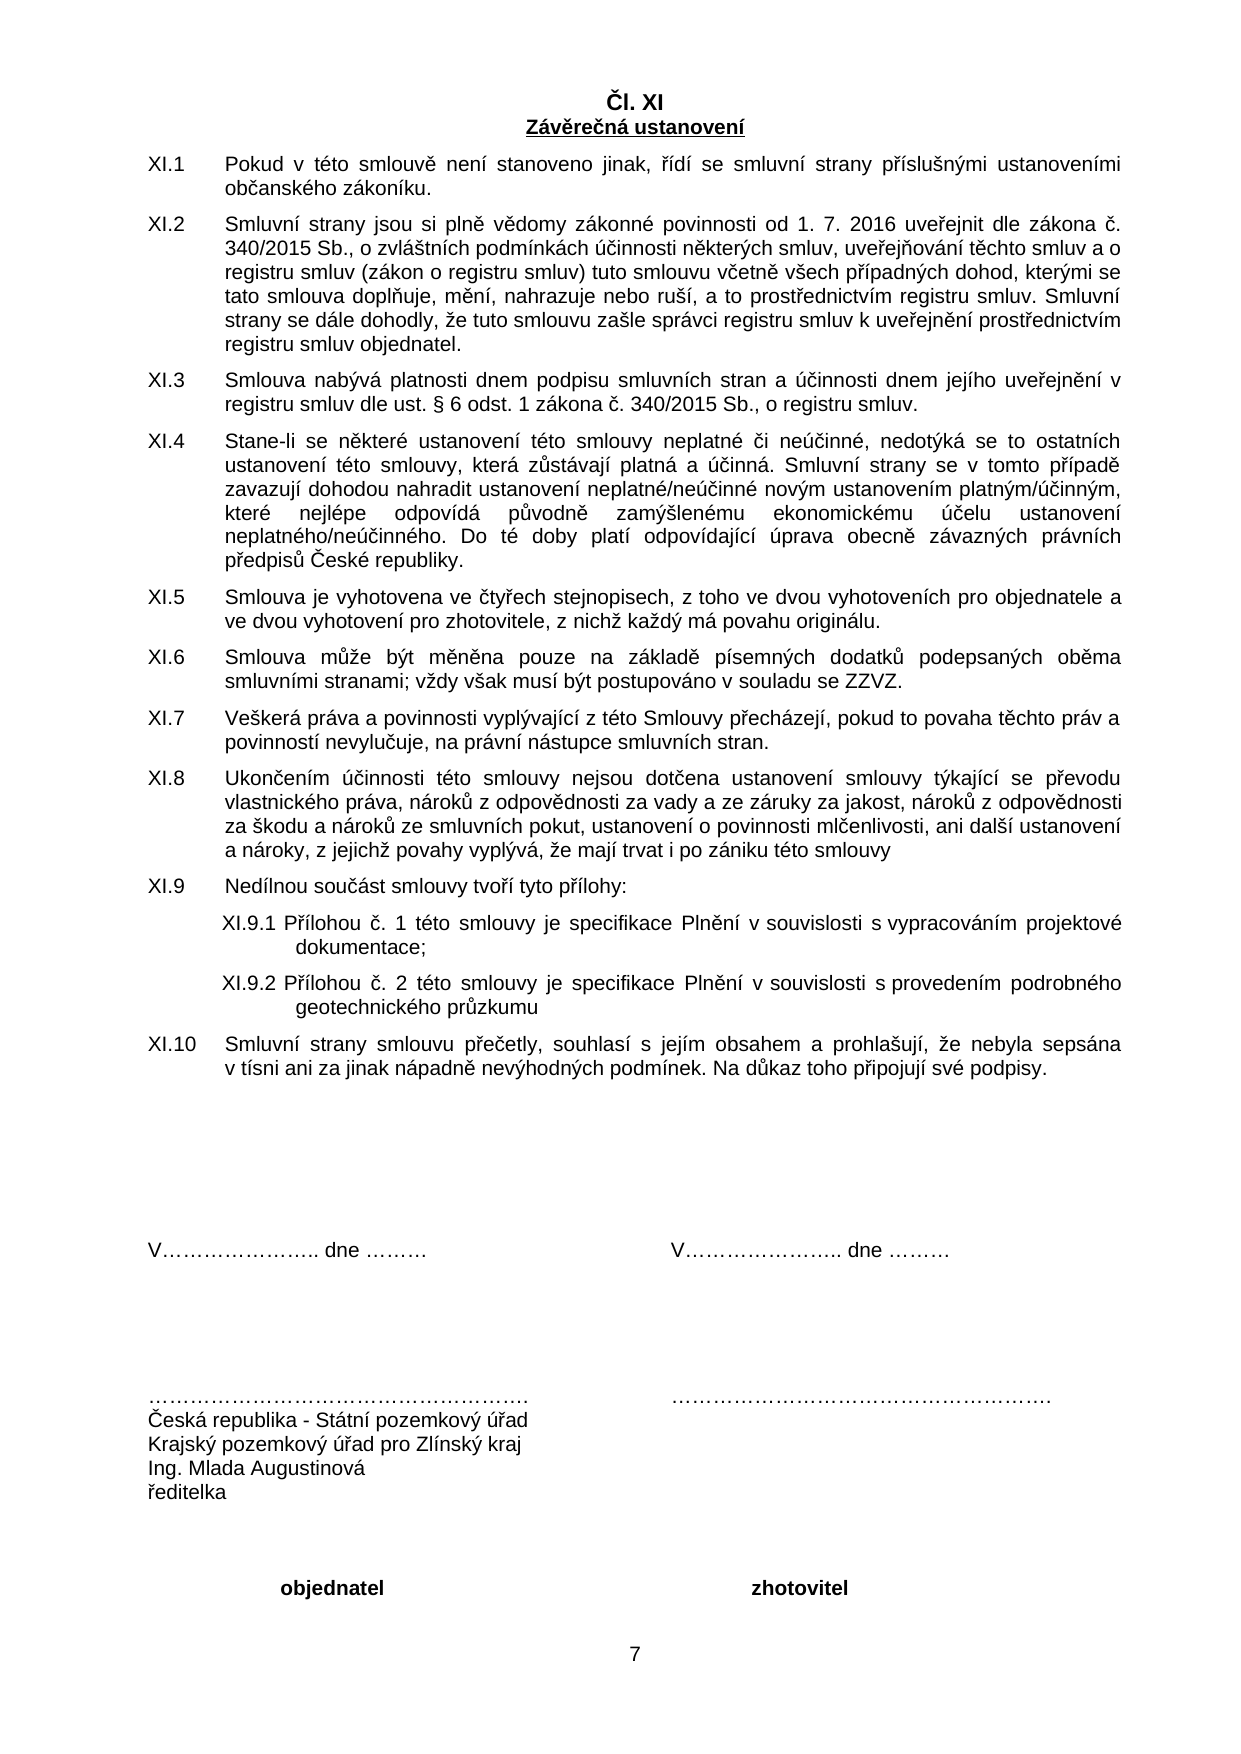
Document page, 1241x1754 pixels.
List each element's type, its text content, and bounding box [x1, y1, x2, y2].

table_cell zhotovitel [659, 1575, 1182, 1612]
table_cell ………………………………………………. Česká republika - Státní pozemkový úřad Krajský pozemkový úřad pro Zlínský kraj Ing. Mlada Augustinová ředitelka [136, 1384, 659, 1575]
list Veškerá práva a povinnosti vyplývající z této Smlouvy přecházejí, pokud to povaha těchto práv a povinností nevylučuje, na právní nástupce smluvních stran. [148, 706, 1122, 753]
list Pokud v této smlouvě není stanoveno jinak, řídí se smluvní strany příslušnými ustanoveními občanského zákoníku. [148, 151, 1122, 199]
list Smlouva je vyhotovena ve čtyřech stejnopisech, z toho ve dvou vyhotoveních pro objednatele a ve dvou vyhotovení pro zhotovitele, z nichž každý má povahu originálu. [148, 585, 1122, 633]
table_cell ………………………………………………. [659, 1384, 1182, 1575]
list Ukončením účinnosti této smlouvy nejsou dotčena ustanovení smlouvy týkající se převodu vlastnického práva, nároků z odpovědnosti za vady a ze záruky za jakost, nároků z odpovědnosti za škodu a nároků ze smluvních pokut, ustanovení o povinnosti mlčenlivosti, ani další ustanovení a nároky, z jejichž povahy vyplývá, že mají trvat i po zániku této smlouvy [148, 766, 1122, 862]
list Smlouva může být měněna pouze na základě písemných dodatků podepsaných oběma smluvními stranami; vždy však musí být postupováno v souladu se ZZVZ. [148, 645, 1122, 693]
list Nedílnou součást smlouvy tvoří tyto přílohy: [148, 874, 1122, 898]
list Smlouva nabývá platnosti dnem podpisu smluvních stran a účinnosti dnem jejího uveřejnění v registru smluv dle ust. § 6 odst. 1 zákona č. 340/2015 Sb., o registru smluv. [148, 368, 1122, 416]
table_header V………………….. dne ……… [136, 1092, 659, 1384]
text Závěrečná ustanovení [148, 89, 1122, 139]
list Smluvní strany smlouvu přečetly, souhlasí s jejím obsahem a prohlašují, že nebyla sepsána v tísni ani za jinak nápadně nevýhodných podmínek. Na důkaz toho připojují své podpisy. [148, 1032, 1122, 1079]
list Stane-li se některé ustanovení této smlouvy neplatné či neúčinné, nedotýká se to ostatních ustanovení této smlouvy, která zůstávají platná a účinná. Smluvní strany se v tomto případě zavazují dohodou nahradit ustanovení neplatné/neúčinné novým ustanovením platným/účinným, které nejlépe odpovídá původně zamýšlenému ekonomickému účelu ustanovení neplatného/neúčinného. Do té doby platí odpovídající úprava obecně závazných právních předpisů České republiky. [148, 428, 1122, 572]
list Přílohou č. 1 této smlouvy je specifikace Plnění v souvislosti s vypracováním projektové dokumentace; [222, 911, 1122, 959]
table_header V………………….. dne ……… [659, 1092, 1182, 1384]
table_cell objednatel [136, 1575, 659, 1612]
list Přílohou č. 2 této smlouvy je specifikace Plnění v souvislosti s provedením podrobného geotechnického průzkumu [222, 971, 1122, 1019]
list Smluvní strany jsou si plně vědomy zákonné povinnosti od 1. 7. 2016 uveřejnit dle zákona č. 340/2015 Sb., o zvláštních podmínkách účinnosti některých smluv, uveřejňování těchto smluv a o registru smluv (zákon o registru smluv) tuto smlouvu včetně všech případných dohod, kterými se tato smlouva doplňuje, mění, nahrazuje nebo ruší, a to prostřednictvím registru smluv. Smluvní strany se dále dohodly, že tuto smlouvu zašle správci registru smluv k uveřejnění prostřednictvím registru smluv objednatel. [148, 212, 1122, 356]
